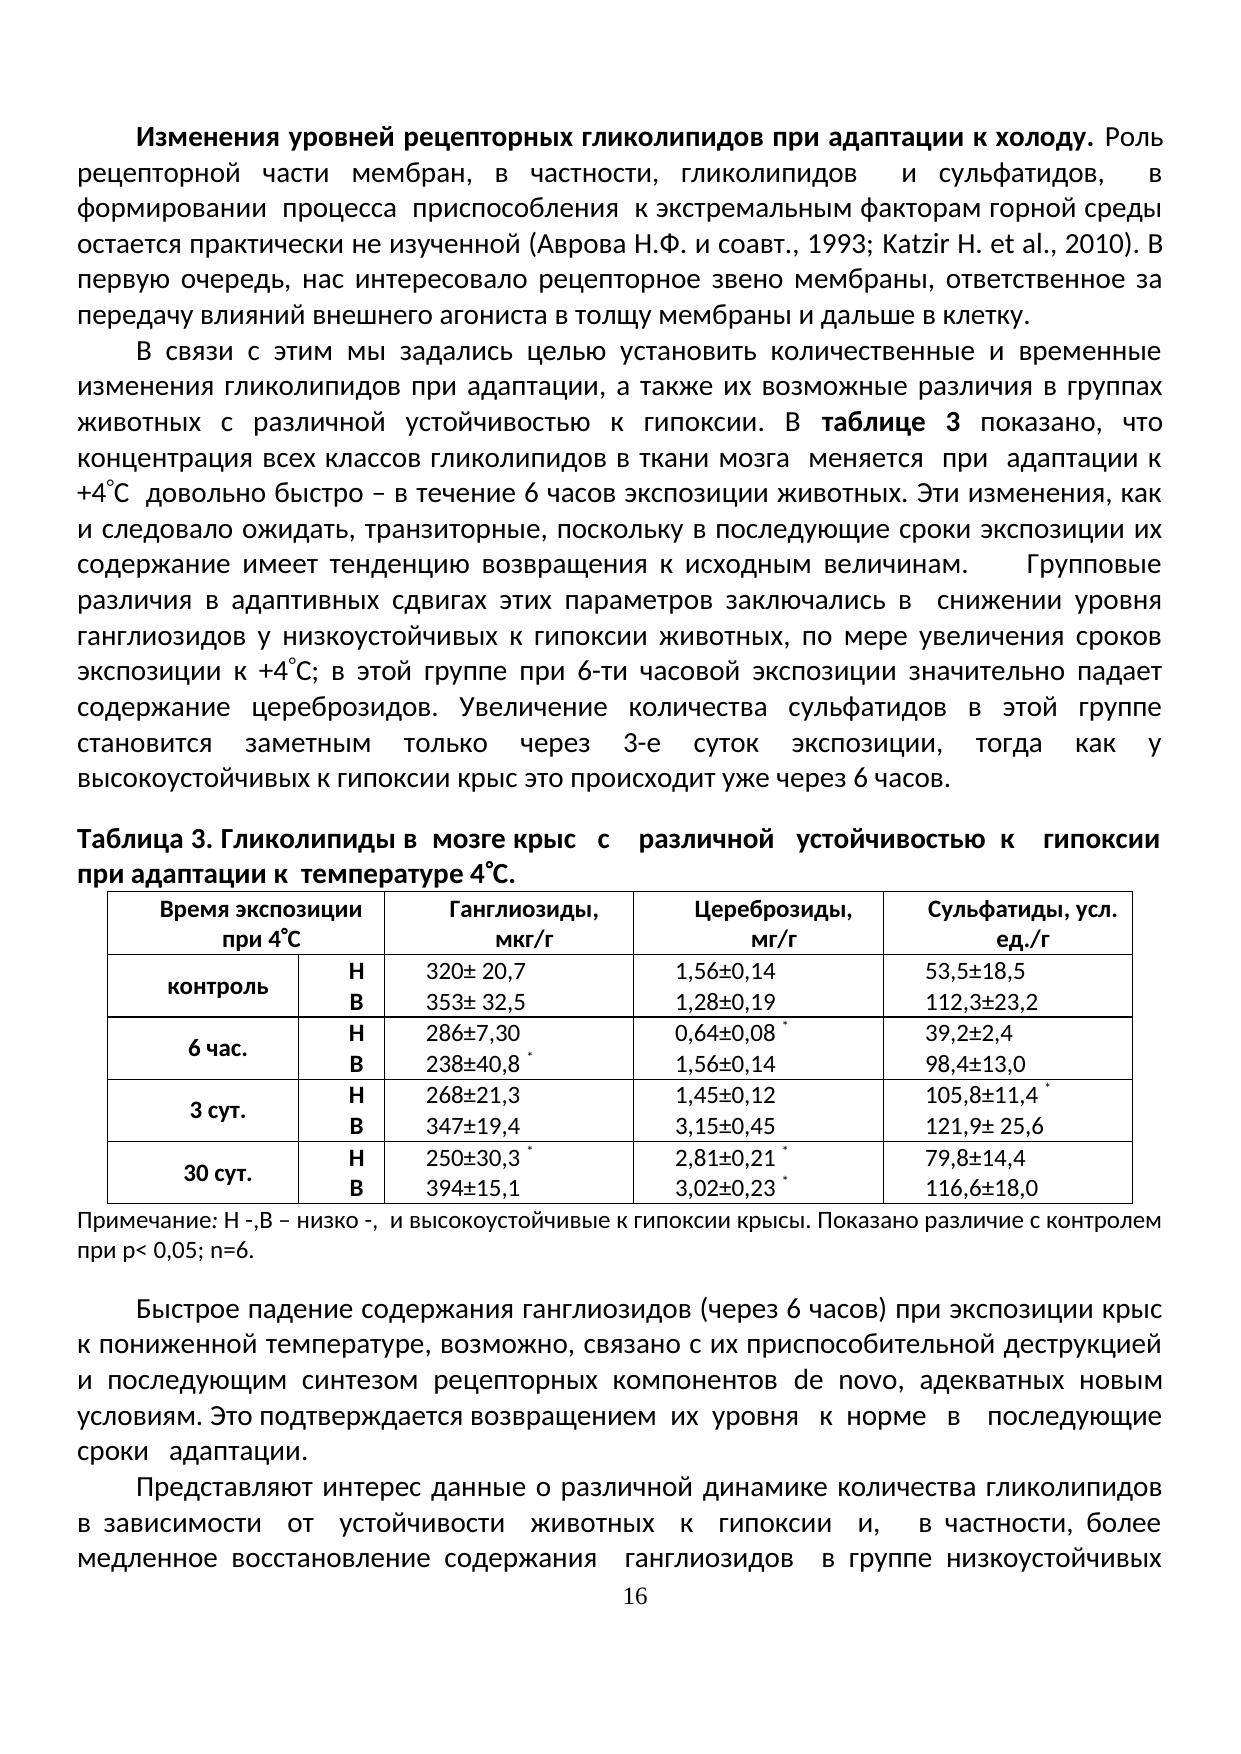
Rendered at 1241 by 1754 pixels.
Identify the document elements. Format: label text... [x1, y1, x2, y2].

text Быстрое падение содержания ганглиозидов (через 6 часов) при экспозиции крыс к пониженной температуре, возможно, связано с их приспособительной деструкцией и последующим синтезом рецепторных компонентов de novo, адекватных новым условиям. Это подтверждается возвращением их уровня к норме в последующие сроки адаптации. [77, 1290, 1163, 1468]
table_cell 0,64±0,08 * 1,56±0,14 [634, 1018, 883, 1078]
table_header Цереброзиды, мг/г [634, 892, 883, 954]
table_header Сульфатиды, усл. ед./г [884, 892, 1132, 954]
table_cell 79,8±14,4 116,6±18,0 [884, 1142, 1132, 1203]
table_cell 6 час. [108, 1018, 298, 1078]
table_header Ганглиозиды, мкг/г [385, 892, 633, 954]
table_cell Н В [299, 1080, 384, 1141]
table_cell 105,8±11,4 * 121,9± 25,6 [884, 1080, 1132, 1141]
table_cell 39,2±2,4 98,4±13,0 [884, 1018, 1132, 1078]
text В связи с этим мы задались целью установить количественные и временные изменения гликолипидов при адаптации, а также их возможные различия в группах животных с различной устойчивостью к гипоксии. В таблице 3 показано, что концентрация всех классов гликолипидов в ткани мозга меняется при адаптации к +4С довольно быстро – в течение 6 часов экспозиции животных. Эти изменения, как и следовало ожидать, транзиторные, поскольку в последующие сроки экспозиции их содержание имеет тенденцию возвращения к исходным величинам. Групповые различия в адаптивных сдвигах этих параметров заключались в снижении уровня ганглиозидов у низкоустойчивых к гипоксии животных, по мере увеличения сроков экспозиции к +4С; в этой группе при 6-ти часовой экспозиции значительно падает содержание цереброзидов. Увеличение количества сульфатидов в этой группе становится заметным только через 3-е суток экспозиции, тогда как у высокоустойчивых к гипоксии крыс это происходит уже через 6 часов. [77, 332, 1163, 795]
table_cell 250±30,3 * 394±15,1 [385, 1142, 633, 1203]
table_cell 1,56±0,14 1,28±0,19 [634, 955, 883, 1016]
text Таблица 3. Гликолипиды в мозге крыс с различной устойчивостью к гипоксии при адаптации к температуре 4С. [77, 820, 1163, 891]
table_header Время экспозиции при 4С [108, 892, 384, 954]
text Изменения уровней рецепторных гликолипидов при адаптации к холоду. Роль рецепторной части мембран, в частности, гликолипидов и сульфатидов, в формировании процесса приспособления к экстремальным факторам горной среды остается практически не изученной (Аврова Н.Ф. и соавт., 1993; Katzir H. et al., 2010). В первую очередь, нас интересовало рецепторное звено мембраны, ответственное за передачу влияний внешнего агониста в толщу мембраны и дальше в клетку. [77, 118, 1163, 332]
text Примечание: Н -,В – низко -, и высокоустойчивые к гипоксии крысы. Показано различие с контролем при p< 0,05; n=6. [77, 1204, 1163, 1265]
table_cell Н В [299, 955, 384, 1016]
table_cell Н В [299, 1142, 384, 1203]
table_cell 320± 20,7 353± 32,5 [385, 955, 633, 1016]
table_cell контроль [108, 955, 298, 1016]
table_cell 3 сут. [108, 1080, 298, 1141]
table_cell 286±7,30 238±40,8 * [385, 1018, 633, 1078]
table_cell 2,81±0,21 * 3,02±0,23 * [634, 1142, 883, 1203]
table_cell 1,45±0,12 3,15±0,45 [634, 1080, 883, 1141]
table_cell Н В [299, 1018, 384, 1078]
table_cell 53,5±18,5 112,3±23,2 [884, 955, 1132, 1016]
table_cell 30 сут. [108, 1142, 298, 1203]
table_cell 268±21,3 347±19,4 [385, 1080, 633, 1141]
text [77, 1468, 1163, 1575]
